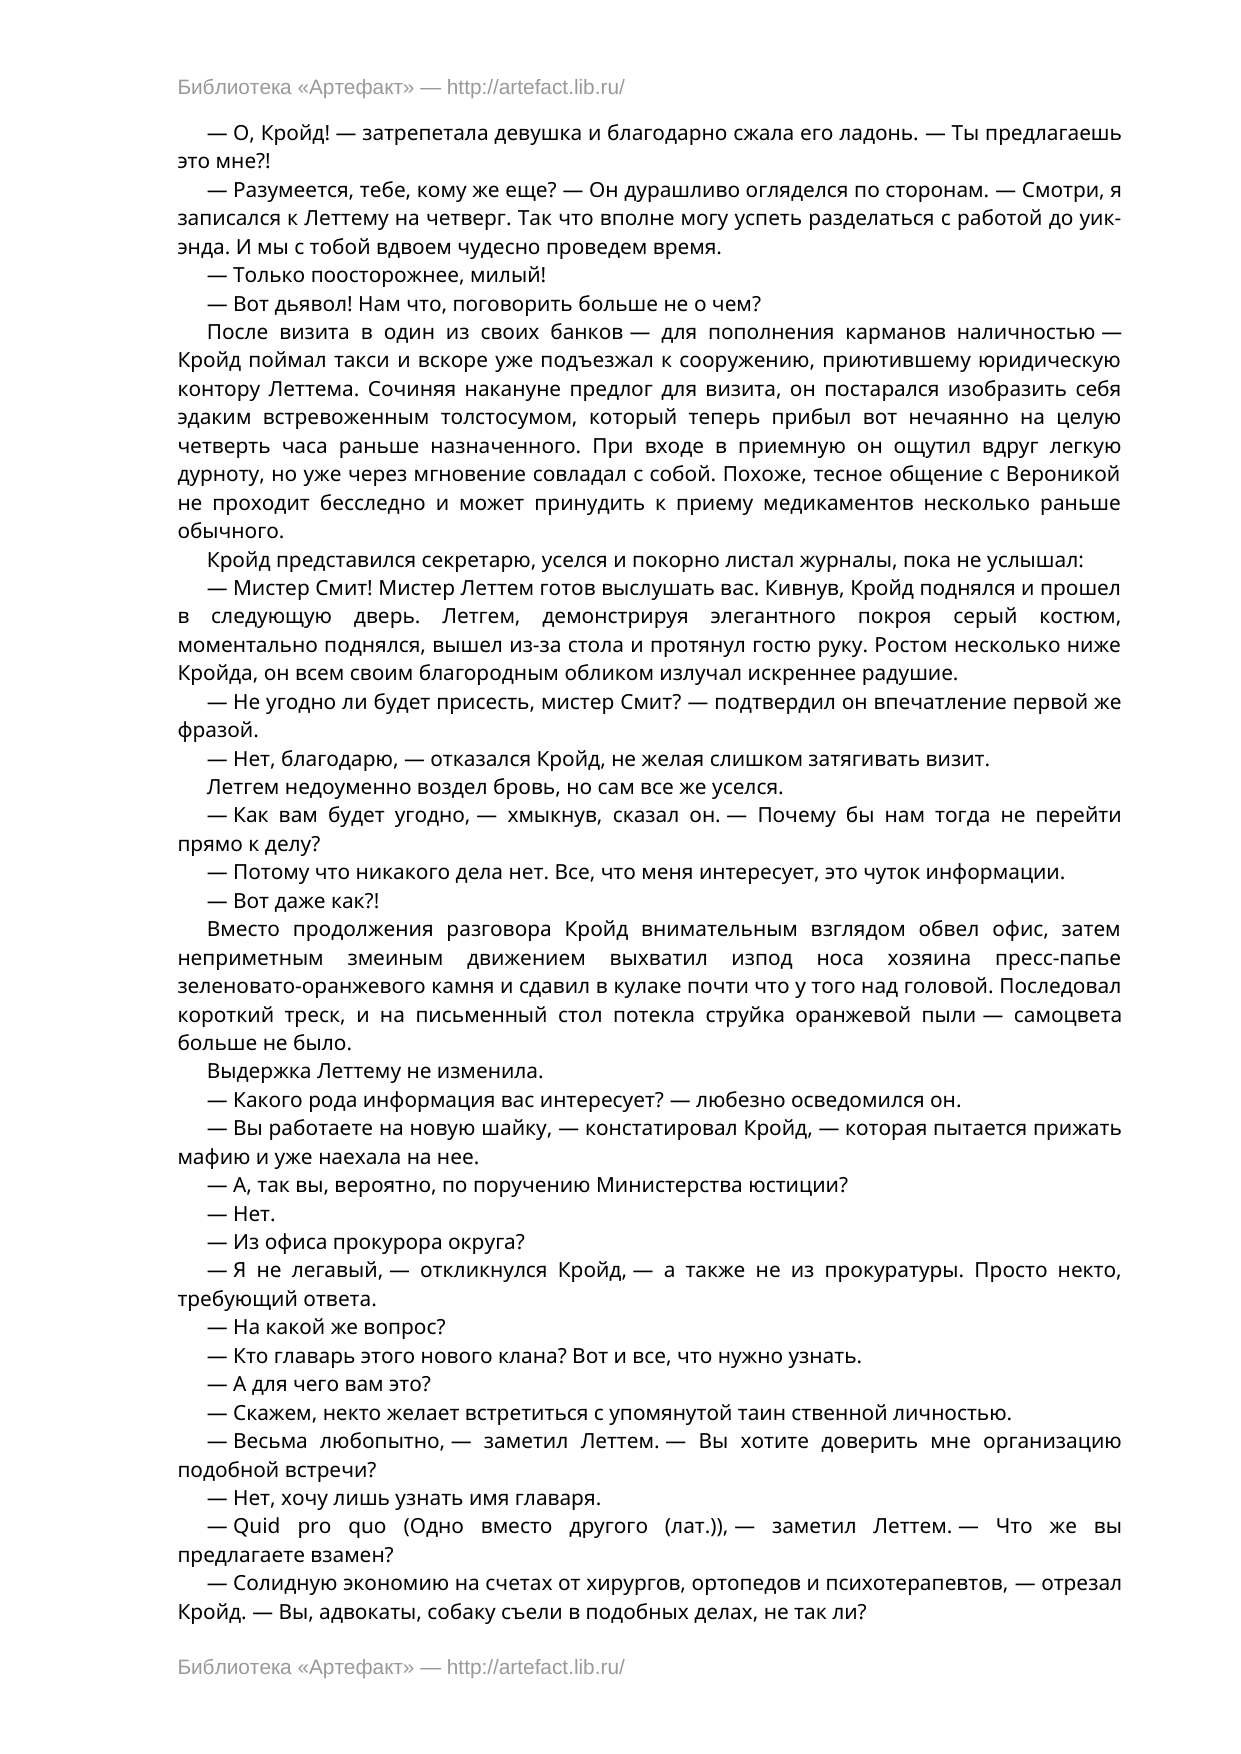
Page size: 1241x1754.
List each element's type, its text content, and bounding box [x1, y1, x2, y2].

text — На какой же вопрос? [177, 1312, 1122, 1341]
text — Quid pro quo (Одно вместо другого (лат.)), — заметил Леттем. — Что же вы предлагаете взамен? [177, 1512, 1122, 1568]
text — Вот даже как?! [177, 886, 1122, 914]
text — Как вам будет угодно, — хмыкнув, сказал он. — Почему бы нам тогда не перейти прямо к делу? [177, 801, 1122, 857]
text — О, Кройд! — затрепетала девушка и благодарно сжала его ладонь. — Ты предлагаешь это мне?! [177, 118, 1122, 175]
text — Скажем, некто желает встретиться с упомянутой таин ственной личностью. [177, 1398, 1122, 1426]
text — Только поосторожнее, милый! [177, 260, 1122, 289]
text — А для чего вам это? [177, 1369, 1122, 1398]
text — Мистер Смит! Мистер Леттем готов выслушать вас. Кивнув, Кройд поднялся и прошел в следующую дверь. Летгем, демонстрируя элегантного покроя серый костюм, моментально поднялся, вышел из-за стола и протянул гостю руку. Ростом несколько ниже Кройда, он всем своим благородным обликом излучал искреннее радушие. [177, 573, 1122, 687]
text — Я не легавый, — откликнулся Кройд, — а также не из прокуратуры. Просто некто, требующий ответа. [177, 1256, 1122, 1312]
text — Вы работаете на новую шайку, — констатировал Кройд, — которая пытается прижать мафию и уже наехала на нее. [177, 1113, 1122, 1170]
text — Какого рода информация вас интересует? — любезно осведомился он. [177, 1085, 1122, 1113]
text — Потому что никакого дела нет. Все, что меня интересует, это чуток информации. [177, 857, 1122, 886]
text — Кто главарь этого нового клана? Вот и все, что нужно узнать. [177, 1341, 1122, 1369]
text После визита в один из своих банков — для пополнения карманов наличностью — Кройд поймал такси и вскоре уже подъезжал к сооружению, приютившему юридическую контору Леттема. Сочиняя накануне предлог для визита, он постарался изобразить себя эдаким встревоженным толстосумом, который теперь прибыл вот нечаянно на целую четверть часа раньше назначенного. При входе в приемную он ощутил вдруг легкую дурноту, но уже через мгновение совладал с собой. Похоже, тесное общение с Вероникой не проходит бесследно и может принудить к приему медикаментов несколько раньше обычного. [177, 317, 1122, 545]
text — Солидную экономию на счетах от хирургов, ортопедов и психотерапевтов, — отрезал Кройд. — Вы, адвокаты, собаку съели в подобных делах, не так ли? [177, 1568, 1122, 1625]
text Летгем недоуменно воздел бровь, но сам все же уселся. [177, 772, 1122, 801]
text Кройд представился секретарю, уселся и покорно листал журналы, пока не услышал: [177, 545, 1122, 573]
text — Нет, хочу лишь узнать имя главаря. [177, 1483, 1122, 1512]
text — Из офиса прокурора округа? [177, 1227, 1122, 1256]
text — А, так вы, вероятно, по поручению Министерства юстиции? [177, 1170, 1122, 1199]
text — Весьма любопытно, — заметил Леттем. — Вы хотите доверить мне организацию подобной встречи? [177, 1426, 1122, 1483]
text — Нет. [177, 1199, 1122, 1227]
text Вместо продолжения разговора Кройд внимательным взглядом обвел офис, затем неприметным змеиным движением выхватил изпод носа хозяина пресс-папье зеленовато-оранжевого камня и сдавил в кулаке почти что у того над головой. Последовал короткий треск, и на письменный стол потекла струйка оранжевой пыли — самоцвета больше не было. [177, 914, 1122, 1057]
text — Вот дьявол! Нам что, поговорить больше не о чем? [177, 289, 1122, 317]
text — Не угодно ли будет присесть, мистер Смит? — подтвердил он впечатление первой же фразой. [177, 687, 1122, 744]
text — Нет, благодарю, — отказался Кройд, не желая слишком затягивать визит. [177, 744, 1122, 772]
text Выдержка Леттему не изменила. [177, 1057, 1122, 1085]
text — Разумеется, тебе, кому же еще? — Он дурашливо огляделся по сторонам. — Смотри, я записался к Леттему на четверг. Так что вполне могу успеть разделаться с работой до уик-энда. И мы с тобой вдвоем чудесно проведем время. [177, 175, 1122, 260]
